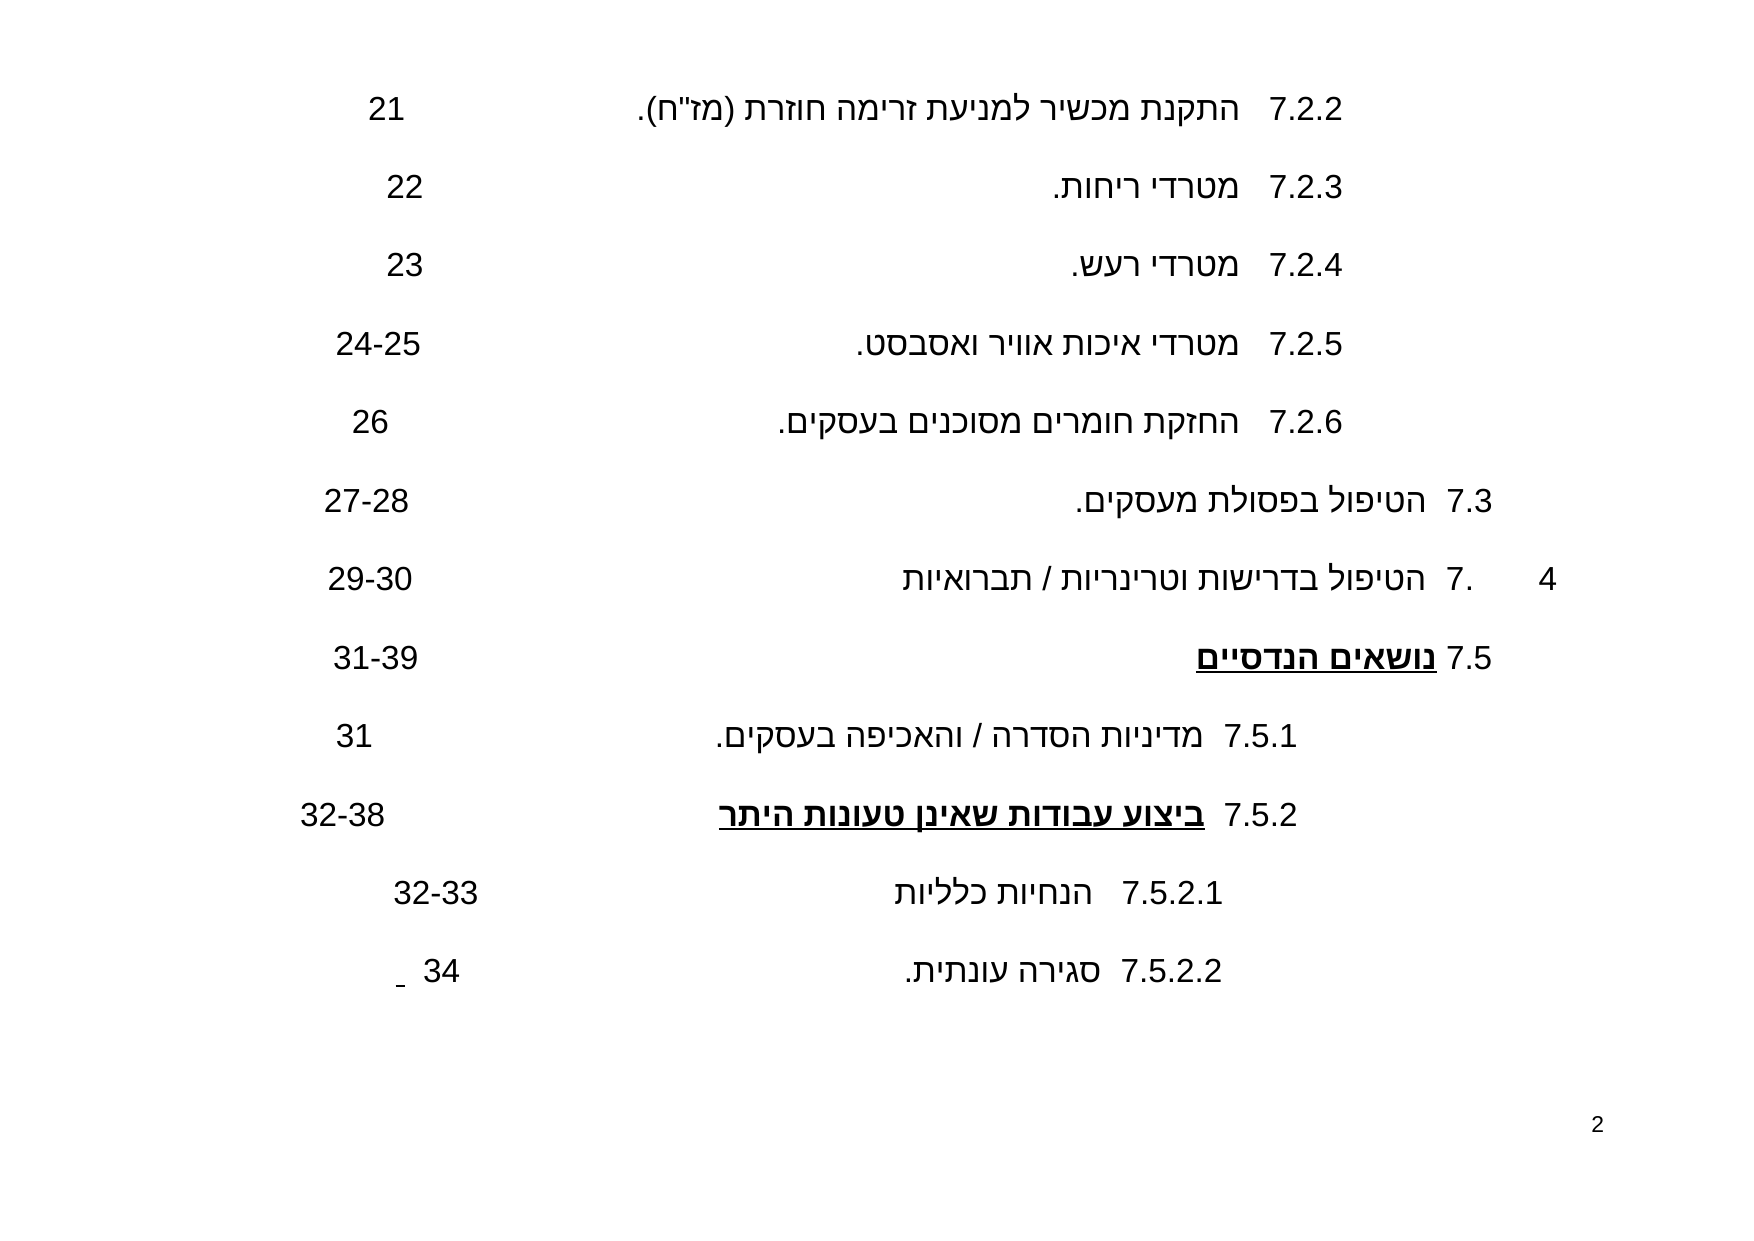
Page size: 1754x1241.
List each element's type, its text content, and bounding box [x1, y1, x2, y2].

text 7.5.2.2 סגירה עונתית. 34 [150, 951, 1223, 990]
text 7.2.5 מטרדי איכות אוויר ואסבסט. 24-25 [150, 324, 1343, 362]
text 7.2.4 מטרדי רעש. 23 [150, 246, 1343, 284]
text 7.5.2 ביצוע עבודות שאינן טעונות היתר 32-38 [150, 794, 1298, 833]
list 4 .7 הטיפול בדרישות וטרינריות / תברואיות 29-30 [150, 559, 1557, 598]
text 7.5.2.1 הנחיות כלליות 32-33 [150, 873, 1298, 911]
text 7.2.2 התקנת מכשיר למניעת זרימה חוזרת (מז"ח). 21 [150, 89, 1343, 127]
text 7.2.3 מטרדי ריחות. 22 [150, 167, 1343, 206]
text 7.5 נושאים הנדסיים 31-39 [150, 638, 1566, 676]
text 7.2.6 החזקת חומרים מסוכנים בעסקים. 26 [150, 402, 1343, 441]
text 7.5.1 מדיניות הסדרה / והאכיפה בעסקים. 31 [150, 716, 1298, 754]
text 7.3 הטיפול בפסולת מעסקים. 27-28 [150, 481, 1604, 519]
